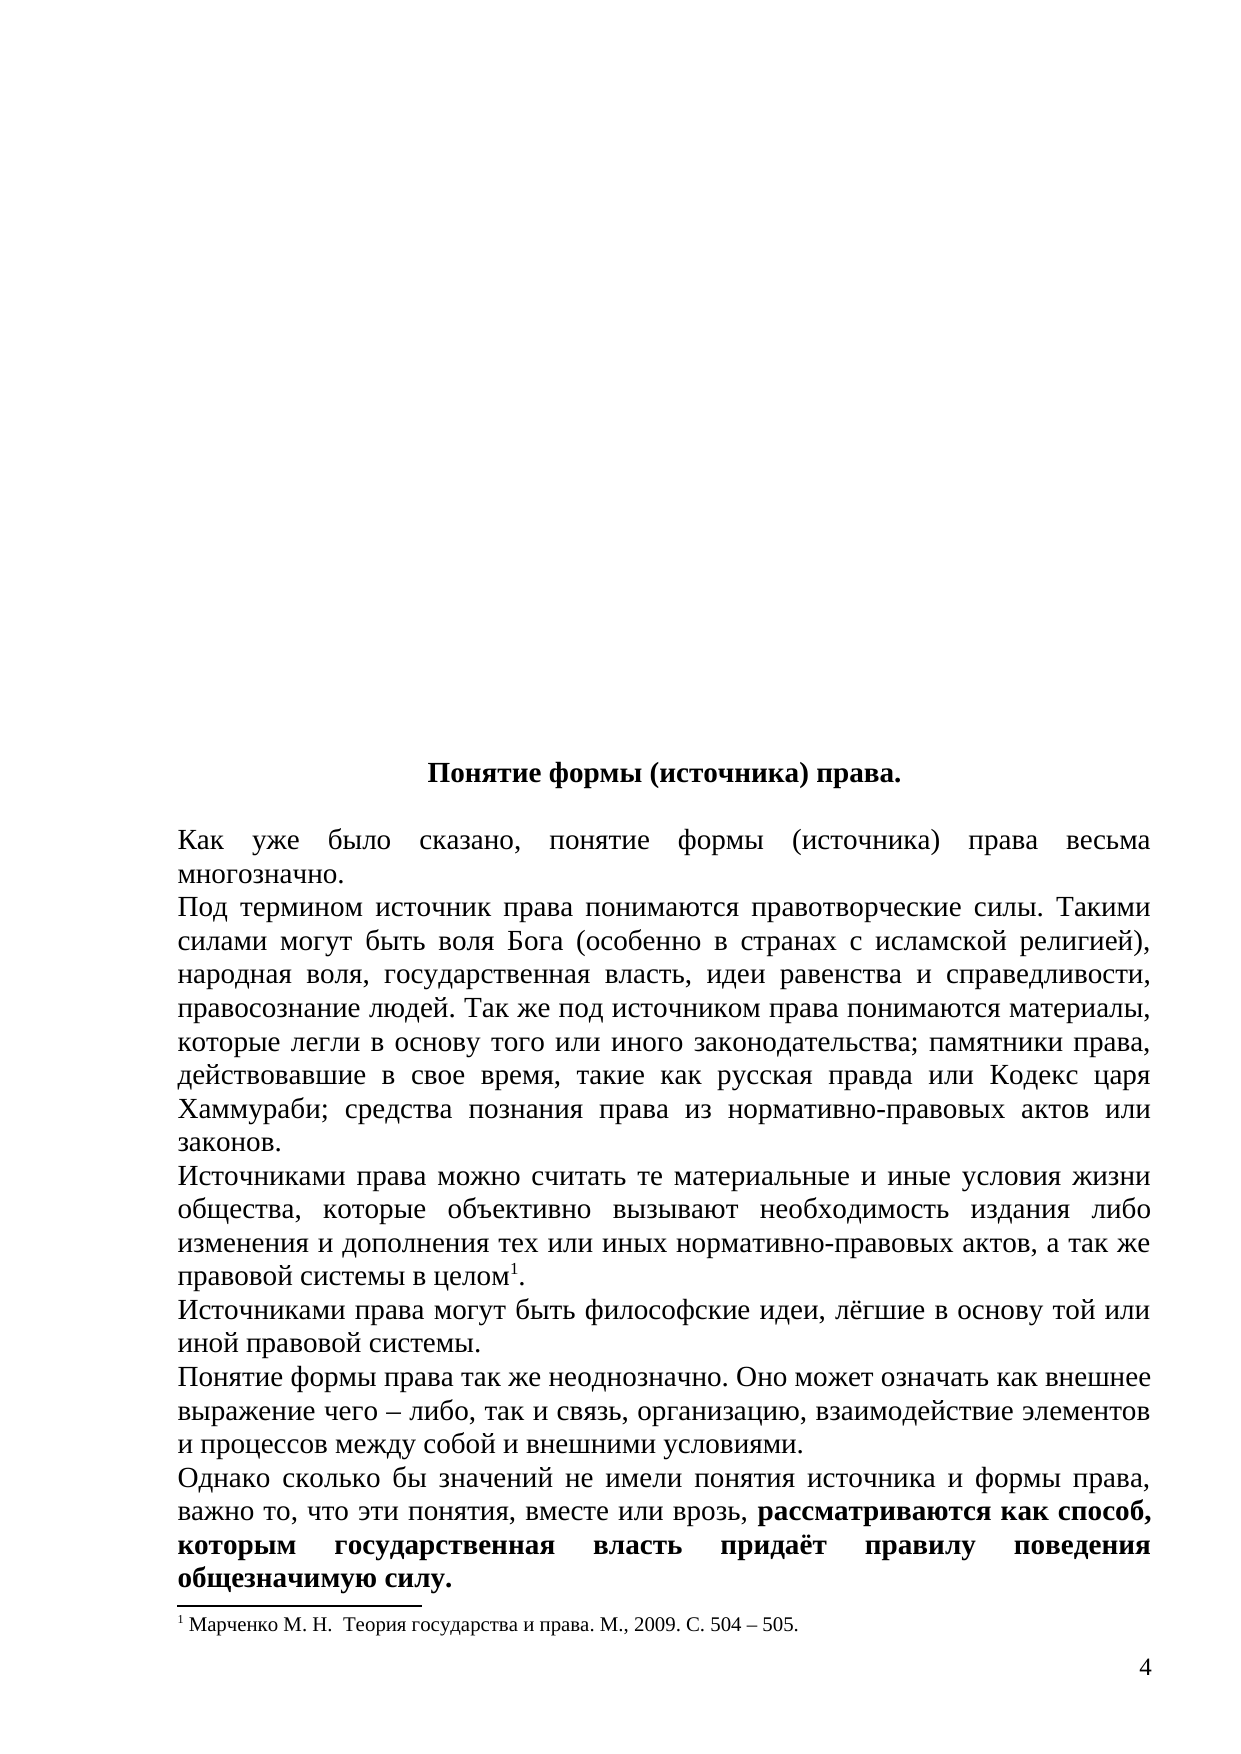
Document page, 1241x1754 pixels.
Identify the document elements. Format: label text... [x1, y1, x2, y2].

text Источниками права можно считать те материальные и иные условия жизни общества, которые объективно вызывают необходимость издания либо изменения и дополнения тех или иных нормативно-правовых актов, а так же правовой системы в целом. [177, 1158, 1152, 1292]
text Однако сколько бы значений не имели понятия источника и формы права, важно то, что эти понятия, вместе или врозь, рассматриваются как способ, которым государственная власть придаёт правилу поведения общезначимую силу. [177, 1460, 1152, 1594]
text Понятие формы (источника) права. [177, 755, 1152, 789]
text Под термином источник права понимаются правотворческие силы. Такими силами могут быть воля Бога (особенно в странах с исламской религией), народная воля, государственная власть, идеи равенства и справедливости, правосознание людей. Так же под источником права понимаются материалы, которые легли в основу того или иного законодательства; памятники права, действовавшие в свое время, такие как русская правда или Кодекс царя Хаммураби; средства познания права из нормативно-правовых актов или законов. [177, 889, 1152, 1158]
text Как уже было сказано, понятие формы (источника) права весьма многозначно. [177, 822, 1152, 889]
text Понятие формы права так же неоднозначно. Оно может означать как внешнее выражение чего – либо, так и связь, организацию, взаимодействие элементов и процессов между собой и внешними условиями. [177, 1359, 1152, 1460]
text Источниками права могут быть философские идеи, лёгшие в основу той или иной правовой системы. [177, 1292, 1152, 1359]
